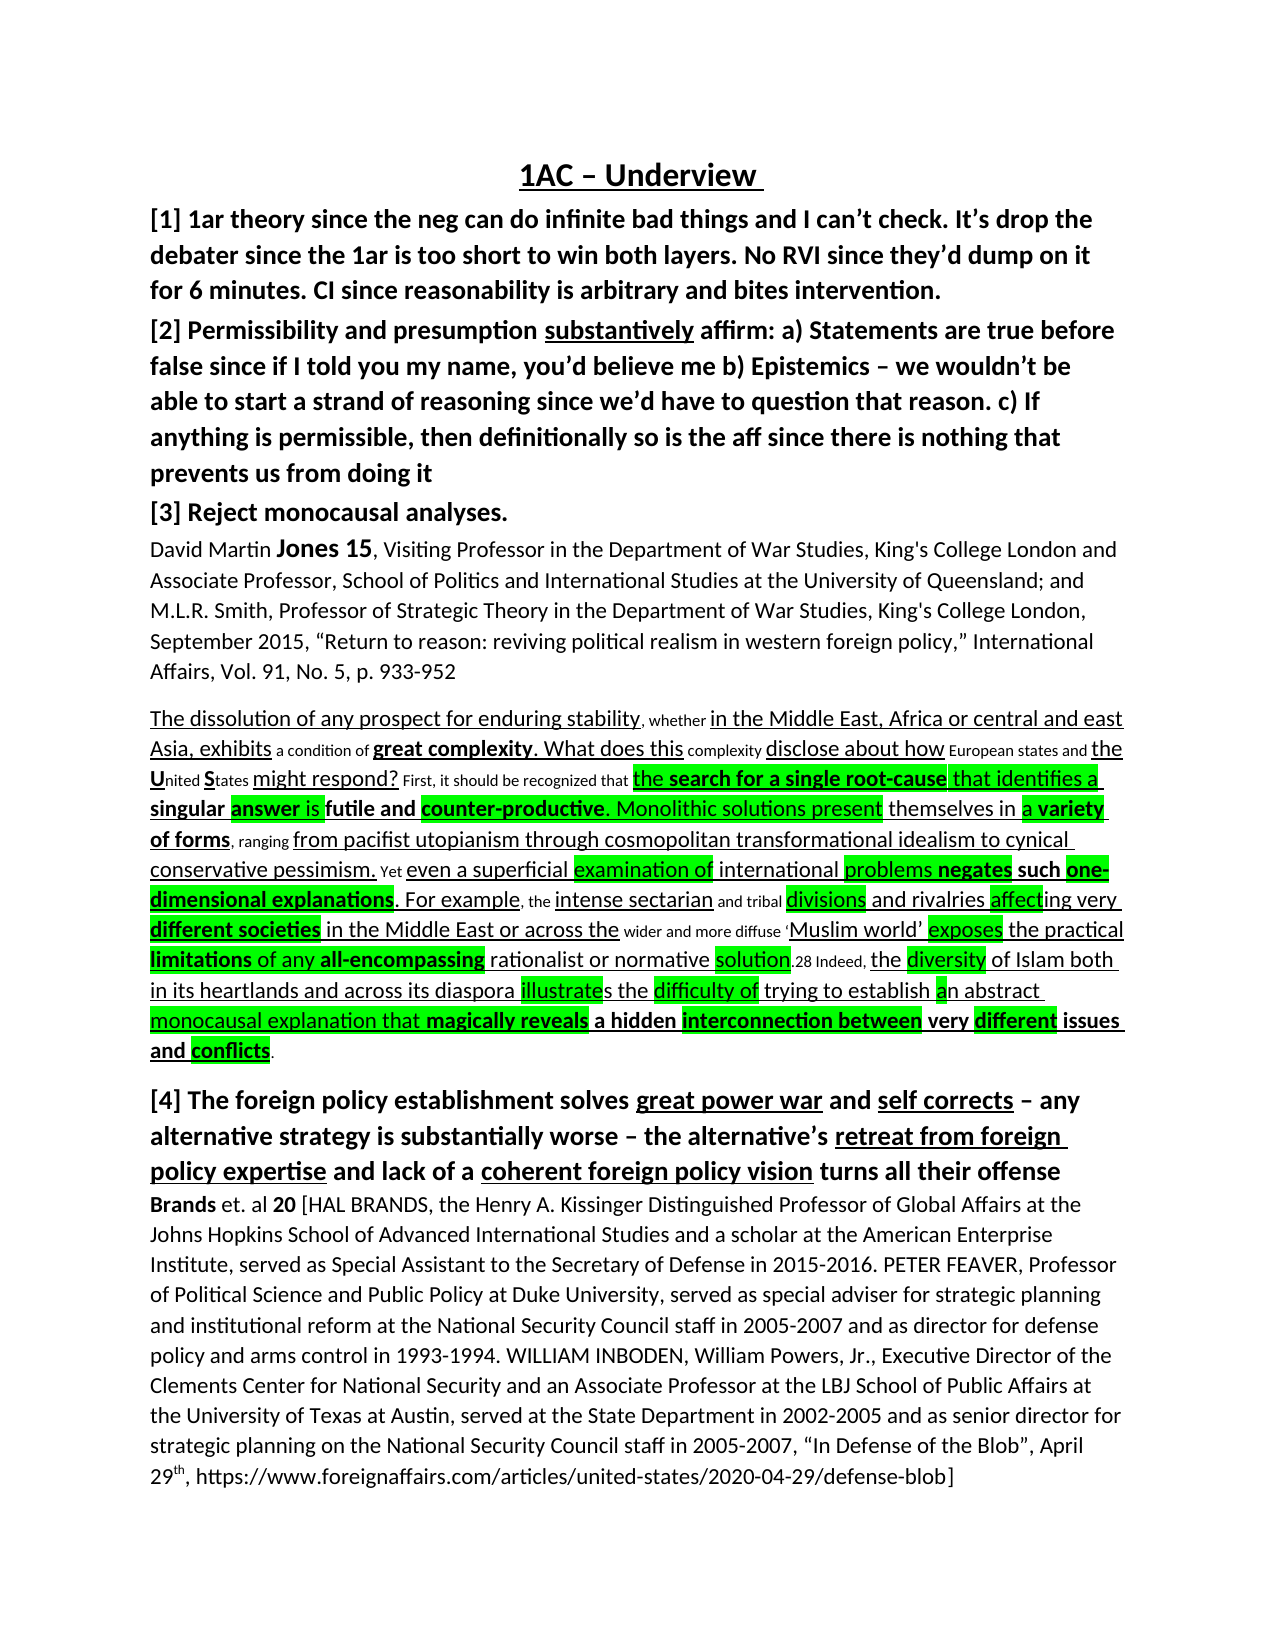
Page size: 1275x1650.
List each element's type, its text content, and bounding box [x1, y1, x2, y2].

subtitle [4] The foreign policy establishment solves great power war and self corrects – any alternative strategy is substantially worse – the alternative’s retreat from foreign policy expertise and lack of a coherent foreign policy vision turns all their offense [150, 1083, 1125, 1187]
text Brands et. al 20 [HAL BRANDS, the Henry A. Kissinger Distinguished Professor of Global Affairs at the Johns Hopkins School of Advanced International Studies and a scholar at the American Enterprise Institute, served as Special Assistant to the Secretary of Defense in 2015-2016. PETER FEAVER, Professor of Political Science and Public Policy at Duke University, served as special adviser for strategic planning and institutional reform at the National Security Council staff in 2005-2007 and as director for defense policy and arms control in 1993-1994. WILLIAM INBODEN, William Powers, Jr., Executive Director of the Clements Center for National Security and an Associate Professor at the LBJ School of Public Affairs at the University of Texas at Austin, served at the State Department in 2002-2005 and as senior director for strategic planning on the National Security Council staff in 2005-2007, “In Defense of the Blob”, April 29th, https://www.foreignaffairs.com/articles/united-states/2020-04-29/defense-blob] [150, 1190, 1125, 1490]
text David Martin Jones 15, Visiting Professor in the Department of War Studies, King's College London and Associate Professor, School of Politics and International Studies at the University of Queensland; and M.L.R. Smith, Professor of Strategic Theory in the Department of War Studies, King's College London, September 2015, “Return to reason: reviving political realism in western foreign policy,” International Affairs, Vol. 91, No. 5, p. 933-952 [150, 531, 1125, 685]
subtitle 1AC – Underview [150, 154, 1125, 195]
subtitle [1] 1ar theory since the neg can do infinite bad things and I can’t check. It’s drop the debater since the 1ar is too short to win both layers. No RVI since they’d dump on it for 6 minutes. CI since reasonability is arbitrary and bites intervention. [150, 202, 1125, 307]
subtitle [3] Reject monocausal analyses. [150, 496, 1125, 529]
text The dissolution of any prospect for enduring stability, whether in the Middle East, Africa or central and east Asia, exhibits a condition of great complexity. What does this complexity disclose about how European states and the United States might respond? First, it should be recognized that the search for a single root-cause that identifies a singular answer is futile and counter-productive. Monolithic solutions present themselves in a variety of forms, ranging from pacifist utopianism through cosmopolitan transformational idealism to cynical conservative pessimism. Yet even a superficial examination of international problems negates such one-dimensional explanations. For example, the intense sectarian and tribal divisions and rivalries affecting very different societies in the Middle East or across the wider and more diffuse ‘Muslim world’ exposes the practical limitations of any all-encompassing rationalist or normative solution.28 Indeed, the diversity of Islam both in its heartlands and across its diaspora illustrates the difficulty of trying to establish an abstract monocausal explanation that magically reveals a hidden interconnection between very different issues and conflicts. [150, 704, 1125, 1030]
subtitle [2] Permissibility and presumption substantively affirm: a) Statements are true before false since if I told you my name, you’d believe me b) Epistemics – we wouldn’t be able to start a strand of reasoning since we’d have to question that reason. c) If anything is permissible, then definitionally so is the aff since there is nothing that prevents us from doing it [150, 313, 1125, 489]
